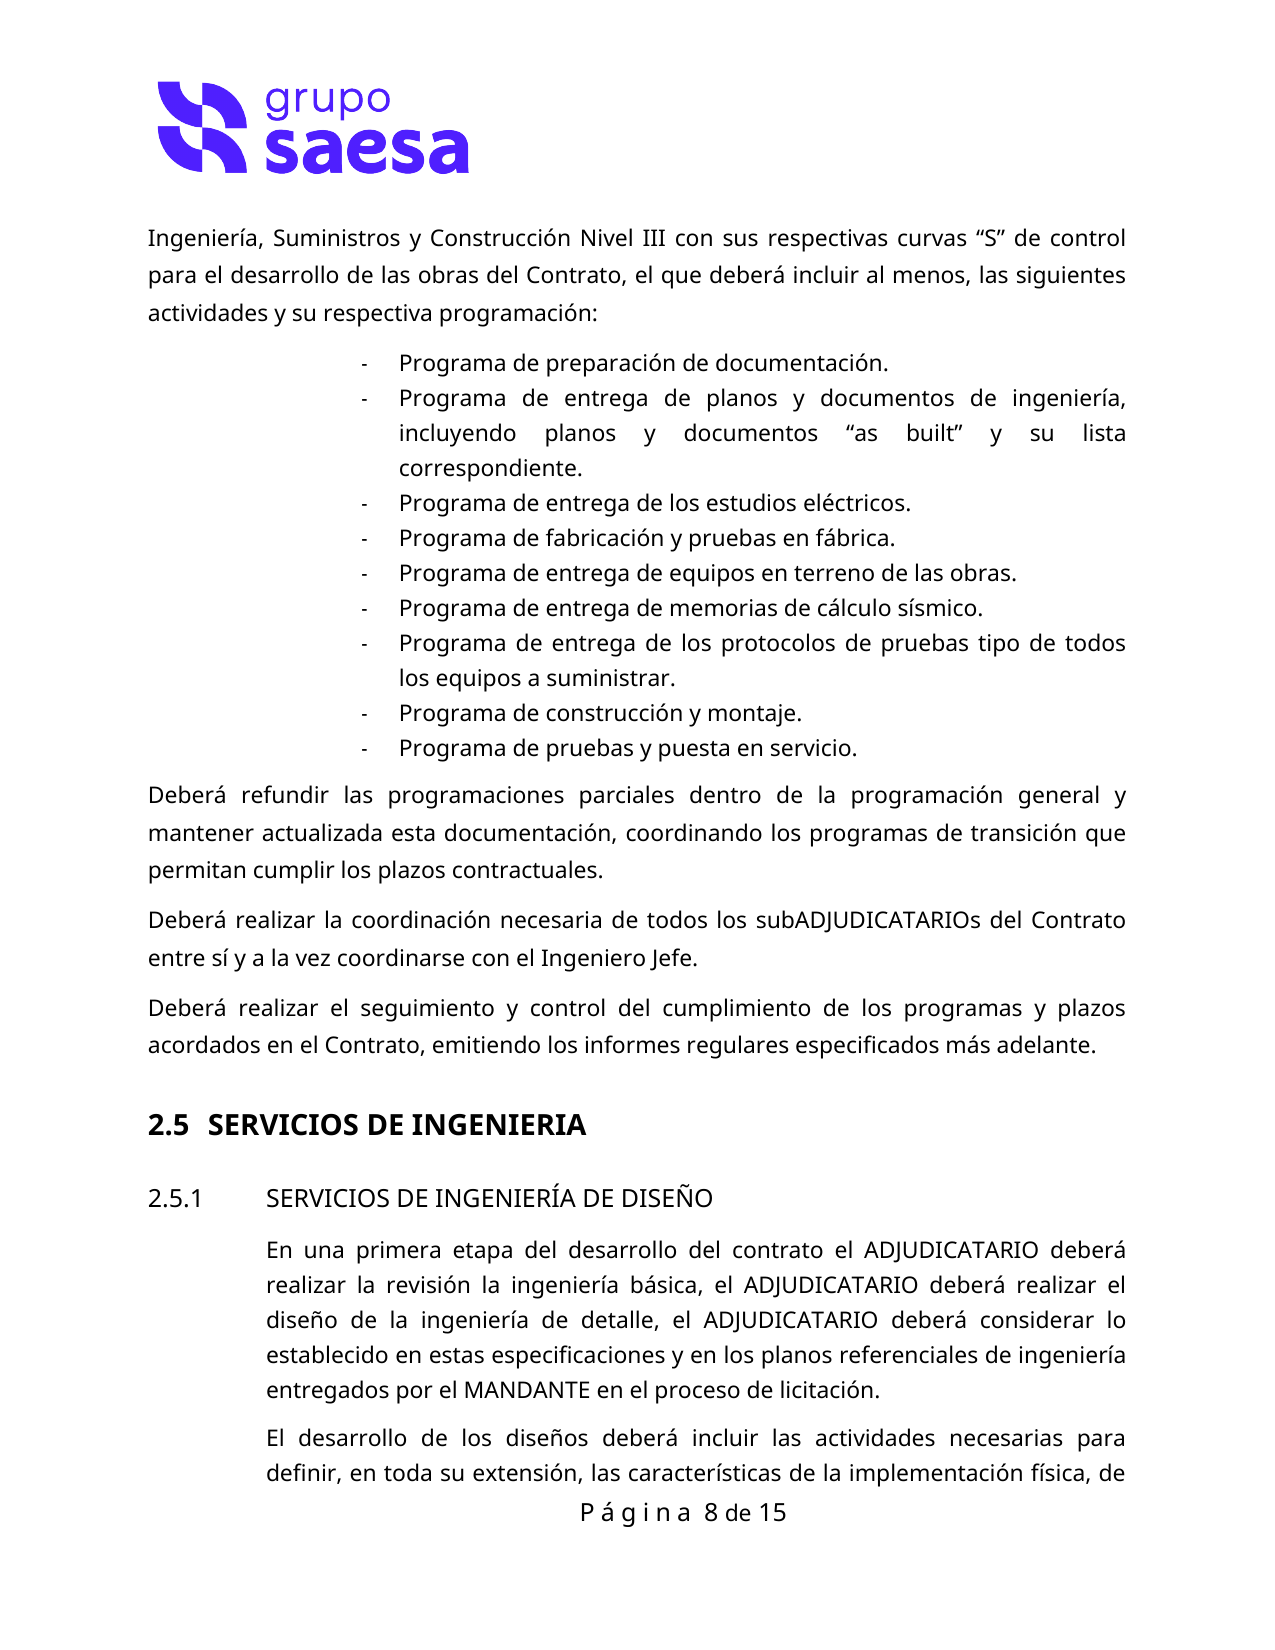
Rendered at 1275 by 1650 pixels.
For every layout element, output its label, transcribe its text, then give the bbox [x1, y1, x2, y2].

list Programa de preparación de documentación. [361, 346, 1127, 378]
subtitle SERVICIOS DE INGENIERÍA DE DISEÑO [148, 1181, 1127, 1215]
list Programa de fabricación y pruebas en fábrica. [361, 521, 1127, 553]
list Programa de entrega de los estudios eléctricos. [361, 486, 1127, 518]
picture [147, 73, 478, 177]
text Deberá realizar el seguimiento y control del cumplimiento de los programas y plazos acordados en el Contrato, emitiendo los informes regulares especificados más adelante. [148, 991, 1127, 1060]
subtitle SERVICIOS DE INGENIERIA [148, 1104, 1127, 1144]
list Programa de pruebas y puesta en servicio. [361, 731, 1127, 763]
text Deberá refundir las programaciones parciales dentro de la programación general y mantener actualizada esta documentación, coordinando los programas de transición que permitan cumplir los plazos contractuales. [148, 779, 1127, 885]
text En una primera etapa del desarrollo del contrato el ADJUDICATARIO deberá realizar la revisión la ingeniería básica, el ADJUDICATARIO deberá realizar el diseño de la ingeniería de detalle, el ADJUDICATARIO deberá considerar lo establecido en estas especificaciones y en los planos referenciales de ingeniería entregados por el MANDANTE en el proceso de licitación. [266, 1234, 1127, 1406]
list Programa de entrega de memorias de cálculo sísmico. [361, 591, 1127, 623]
text Deberá realizar la coordinación necesaria de todos los subADJUDICATARIOs del Contrato entre sí y a la vez coordinarse con el Ingeniero Jefe. [148, 904, 1127, 973]
list Programa de construcción y montaje. [361, 696, 1127, 728]
list Programa de entrega de los protocolos de pruebas tipo de todos los equipos a suministrar. [361, 626, 1127, 693]
list Programa de entrega de planos y documentos de ingeniería, incluyendo planos y documentos “as built” y su lista correspondiente. [361, 381, 1127, 483]
list Programa de entrega de equipos en terreno de las obras. [361, 556, 1127, 588]
